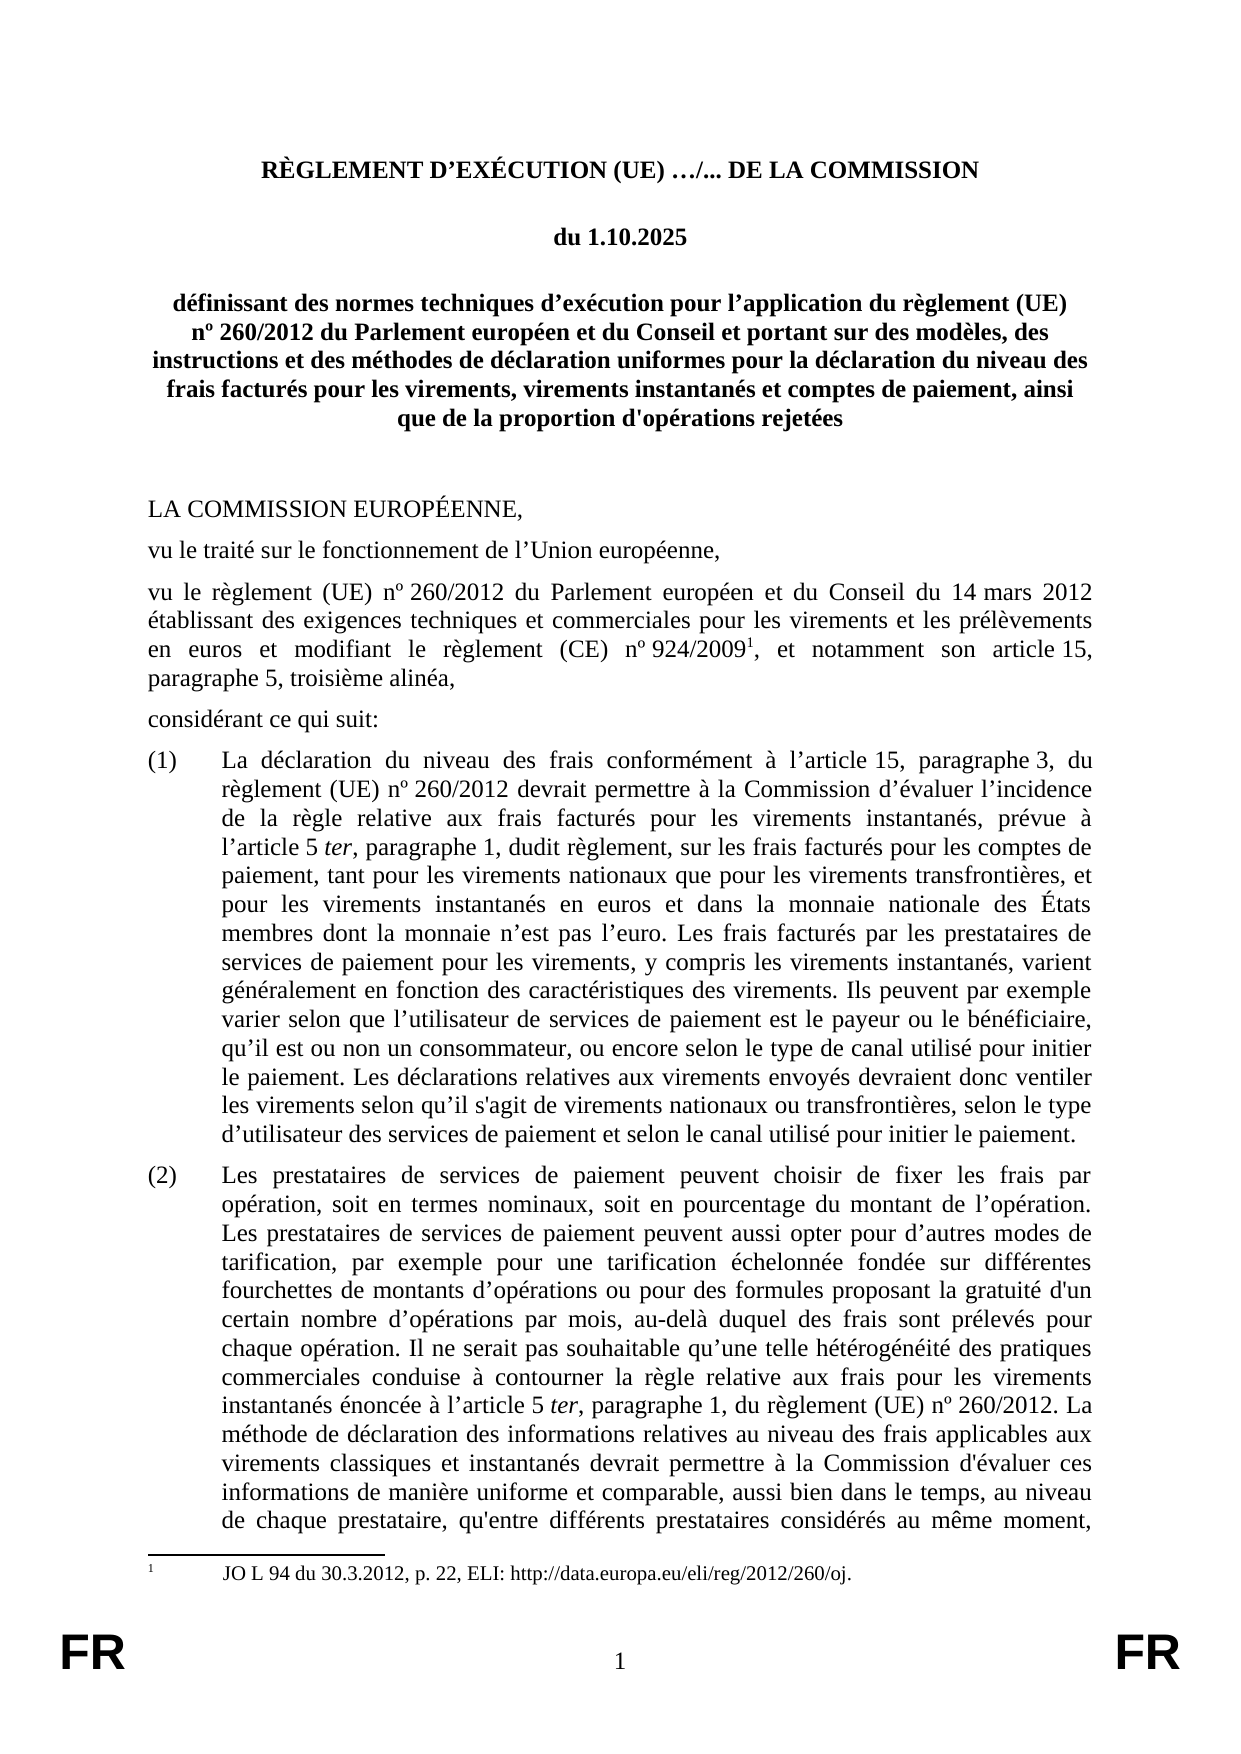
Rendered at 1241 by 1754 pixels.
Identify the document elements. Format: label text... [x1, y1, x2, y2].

text vu le règlement (UE) nº 260/2012 du Parlement européen et du Conseil du 14 mars 2012 établissant des exigences techniques et commerciales pour les virements et les prélèvements en euros et modifiant le règlement (CE) nº 924/2009, et notamment son article 15, paragraphe 5, troisième alinéa, [148, 577, 1093, 692]
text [148, 1161, 1093, 1534]
text du 1.10.2025 [148, 222, 1093, 251]
text définissant des normes techniques d’exécution pour l’application du règlement (UE) nº 260/2012 du Parlement européen et du Conseil et portant sur des modèles, des instructions et des méthodes de déclaration uniformes pour la déclaration du niveau des frais facturés pour les virements, virements instantanés et comptes de paiement, ainsi que de la proportion d'opérations rejetées [148, 288, 1093, 432]
text vu le traité sur le fonctionnement de l’Union européenne, [148, 536, 1093, 564]
text RÈGLEMENT D’EXÉCUTION (UE) …/... DE LA COMMISSION [148, 156, 1093, 184]
text considérant ce qui suit: [148, 704, 1093, 733]
text LA COMMISSION EUROPÉENNE, [148, 494, 1093, 523]
text (1) La déclaration du niveau des frais conformément à l’article 15, paragraphe 3, du règlement (UE) nº 260/2012 devrait permettre à la Commission d’évaluer l’incidence de la règle relative aux frais facturés pour les virements instantanés, prévue à l’article 5 ter, paragraphe 1, dudit règlement, sur les frais facturés pour les comptes de paiement, tant pour les virements nationaux que pour les virements transfrontières, et pour les virements instantanés en euros et dans la monnaie nationale des États membres dont la monnaie n’est pas l’euro. Les frais facturés par les prestataires de services de paiement pour les virements, y compris les virements instantanés, varient généralement en fonction des caractéristiques des virements. Ils peuvent par exemple varier selon que l’utilisateur de services de paiement est le payeur ou le bénéficiaire, qu’il est ou non un consommateur, ou encore selon le type de canal utilisé pour initier le paiement. Les déclarations relatives aux virements envoyés devraient donc ventiler les virements selon qu’il s'agit de virements nationaux ou transfrontières, selon le type d’utilisateur des services de paiement et selon le canal utilisé pour initier le paiement. [148, 746, 1093, 1148]
